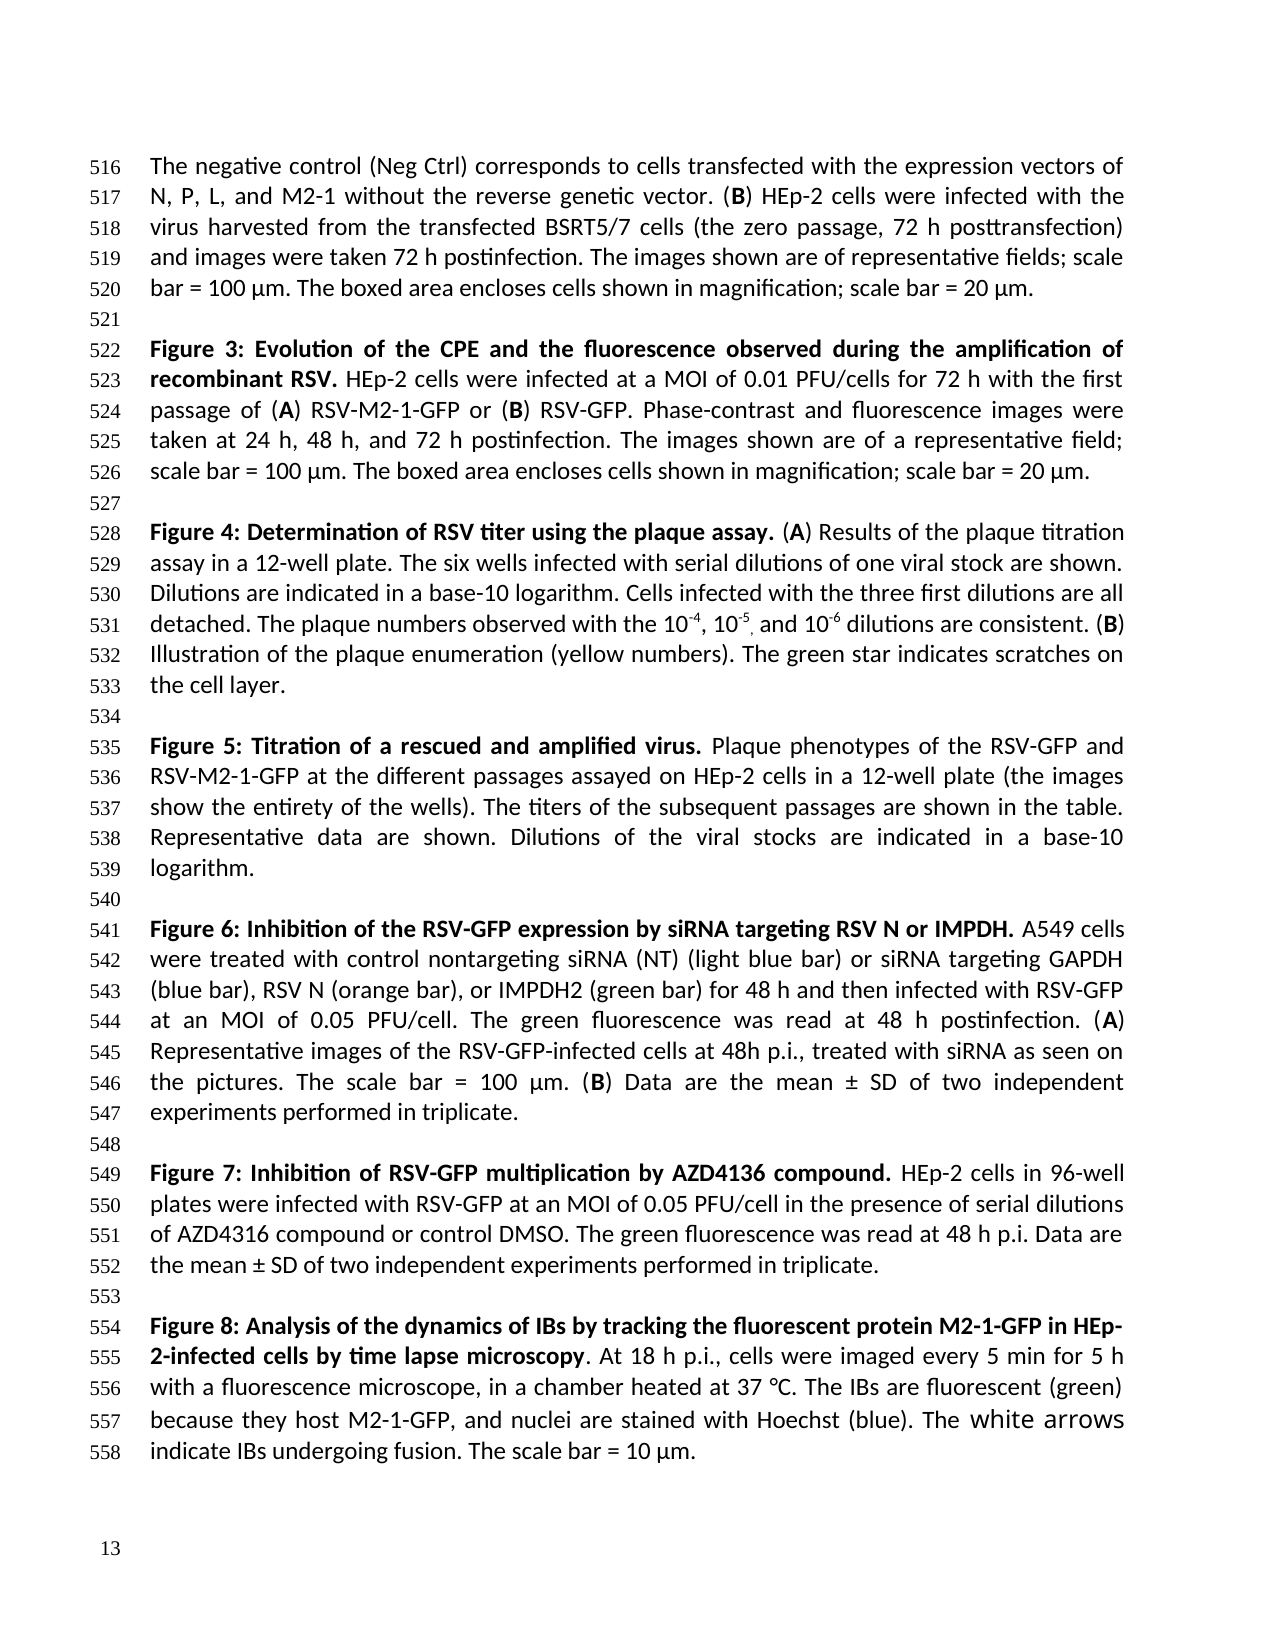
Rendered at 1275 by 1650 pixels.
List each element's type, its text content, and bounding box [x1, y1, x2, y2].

text Figure 7: Inhibition of RSV-GFP multiplication by AZD4136 compound. HEp-2 cells in 96-well plates were infected with RSV-GFP at an MOI of 0.05 PFU/cell in the presence of serial dilutions of AZD4316 compound or control DMSO. The green fluorescence was read at 48 h p.i. Data are the mean ± SD of two independent experiments performed in triplicate. [150, 1157, 1125, 1279]
text Figure 5: Titration of a rescued and amplified virus. Plaque phenotypes of the RSV-GFP and RSV-M2-1-GFP at the different passages assayed on HEp-2 cells in a 12-well plate (the images show the entirety of the wells). The titers of the subsequent passages are shown in the table. Representative data are shown. Dilutions of the viral stocks are indicated in a base-10 logarithm. [150, 730, 1125, 882]
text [150, 150, 1125, 303]
text Figure 4: Determination of RSV titer using the plaque assay. (A) Results of the plaque titration assay in a 12-well plate. The six wells infected with serial dilutions of one viral stock are shown. Dilutions are indicated in a base-10 logarithm. Cells infected with the three first dilutions are all detached. The plaque numbers observed with the 10-4, 10-5, and 10-6 dilutions are consistent. (B) Illustration of the plaque enumeration (yellow numbers). The green star indicates scratches on the cell layer. [150, 516, 1125, 699]
text Figure 6: Inhibition of the RSV-GFP expression by siRNA targeting RSV N or IMPDH. A549 cells were treated with control nontargeting siRNA (NT) (light blue bar) or siRNA targeting GAPDH (blue bar), RSV N (orange bar), or IMPDH2 (green bar) for 48 h and then infected with RSV-GFP at an MOI of 0.05 PFU/cell. The green fluorescence was read at 48 h postinfection. (A) Representative images of the RSV-GFP-infected cells at 48h p.i., treated with siRNA as seen on the pictures. The scale bar = 100 µm. (B) Data are the mean ± SD of two independent experiments performed in triplicate. [150, 913, 1125, 1127]
text Figure 3: Evolution of the CPE and the fluorescence observed during the amplification of recombinant RSV. HEp-2 cells were infected at a MOI of 0.01 PFU/cells for 72 h with the first passage of (A) RSV-M2-1-GFP or (B) RSV-GFP. Phase-contrast and fluorescence images were taken at 24 h, 48 h, and 72 h postinfection. The images shown are of a representative field; scale bar = 100 µm. The boxed area encloses cells shown in magnification; scale bar = 20 µm. [150, 333, 1125, 486]
text Figure 8: Analysis of the dynamics of IBs by tracking the fluorescent protein M2-1-GFP in HEp-2-infected cells by time lapse microscopy. At 18 h p.i., cells were imaged every 5 min for 5 h with a fluorescence microscope, in a chamber heated at 37 °C. The IBs are fluorescent (green) because they host M2-1-GFP, and nuclei are stained with Hoechst (blue). The white arrows indicate IBs undergoing fusion. The scale bar = 10 µm. [150, 1310, 1125, 1466]
